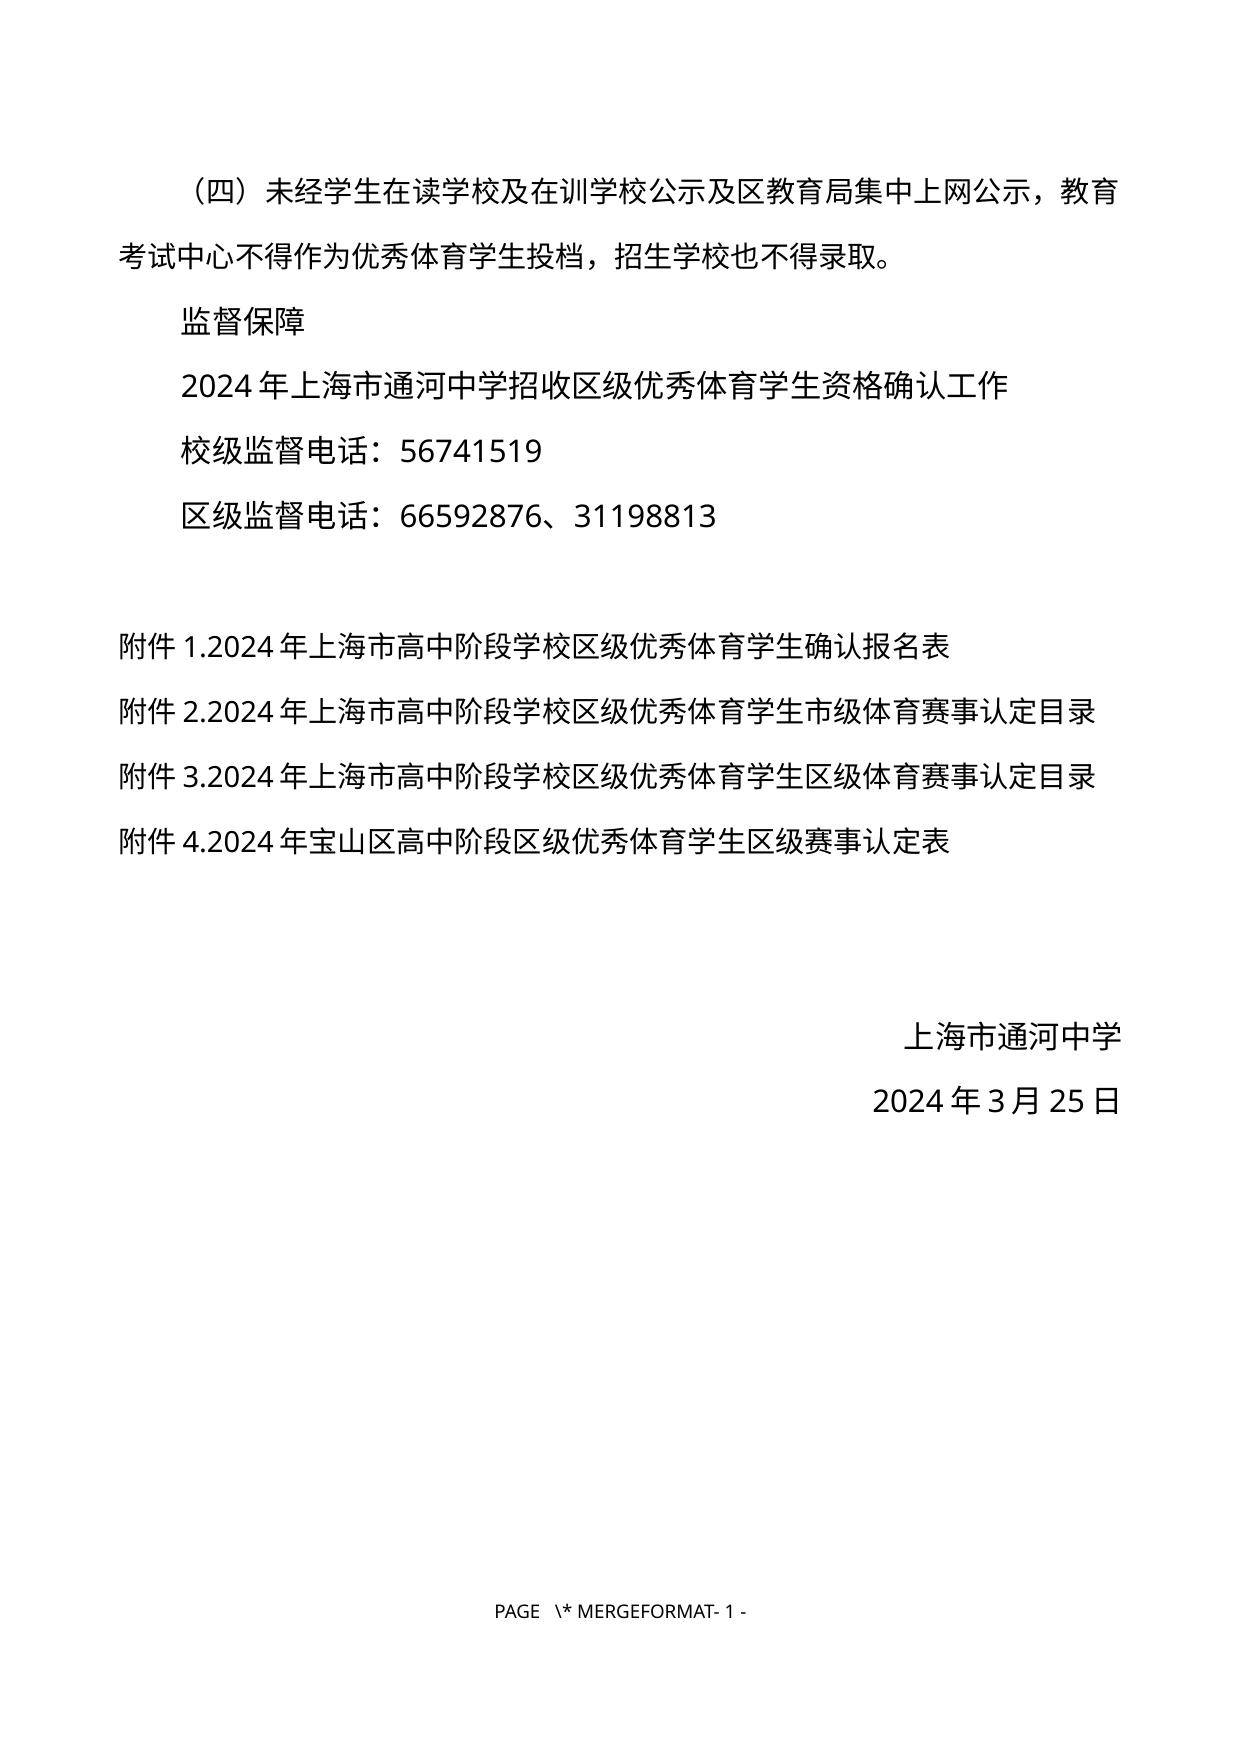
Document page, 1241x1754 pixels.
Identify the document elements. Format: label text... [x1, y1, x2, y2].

text 附件2.2024年上海市高中阶段学校区级优秀体育学生市级体育赛事认定目录 [118, 677, 1122, 742]
text 上海市通河中学 [118, 1002, 1122, 1067]
text 2024年3月25日 [118, 1067, 1122, 1132]
text 监督保障 [118, 287, 1122, 352]
text 附件1.2024年上海市高中阶段学校区级优秀体育学生确认报名表 [118, 612, 1122, 677]
text 附件4.2024年宝山区高中阶段区级优秀体育学生区级赛事认定表 [118, 807, 1122, 872]
text （四）未经学生在读学校及在训学校公示及区教育局集中上网公示，教育考试中心不得作为优秀体育学生投档，招生学校也不得录取。 [118, 157, 1122, 287]
text 校级监督电话：56741519 [118, 417, 1122, 482]
text 附件3.2024年上海市高中阶段学校区级优秀体育学生区级体育赛事认定目录 [118, 742, 1122, 807]
text 2024年上海市通河中学招收区级优秀体育学生资格确认工作 [118, 352, 1122, 417]
text 区级监督电话：66592876、31198813 [118, 482, 1122, 547]
